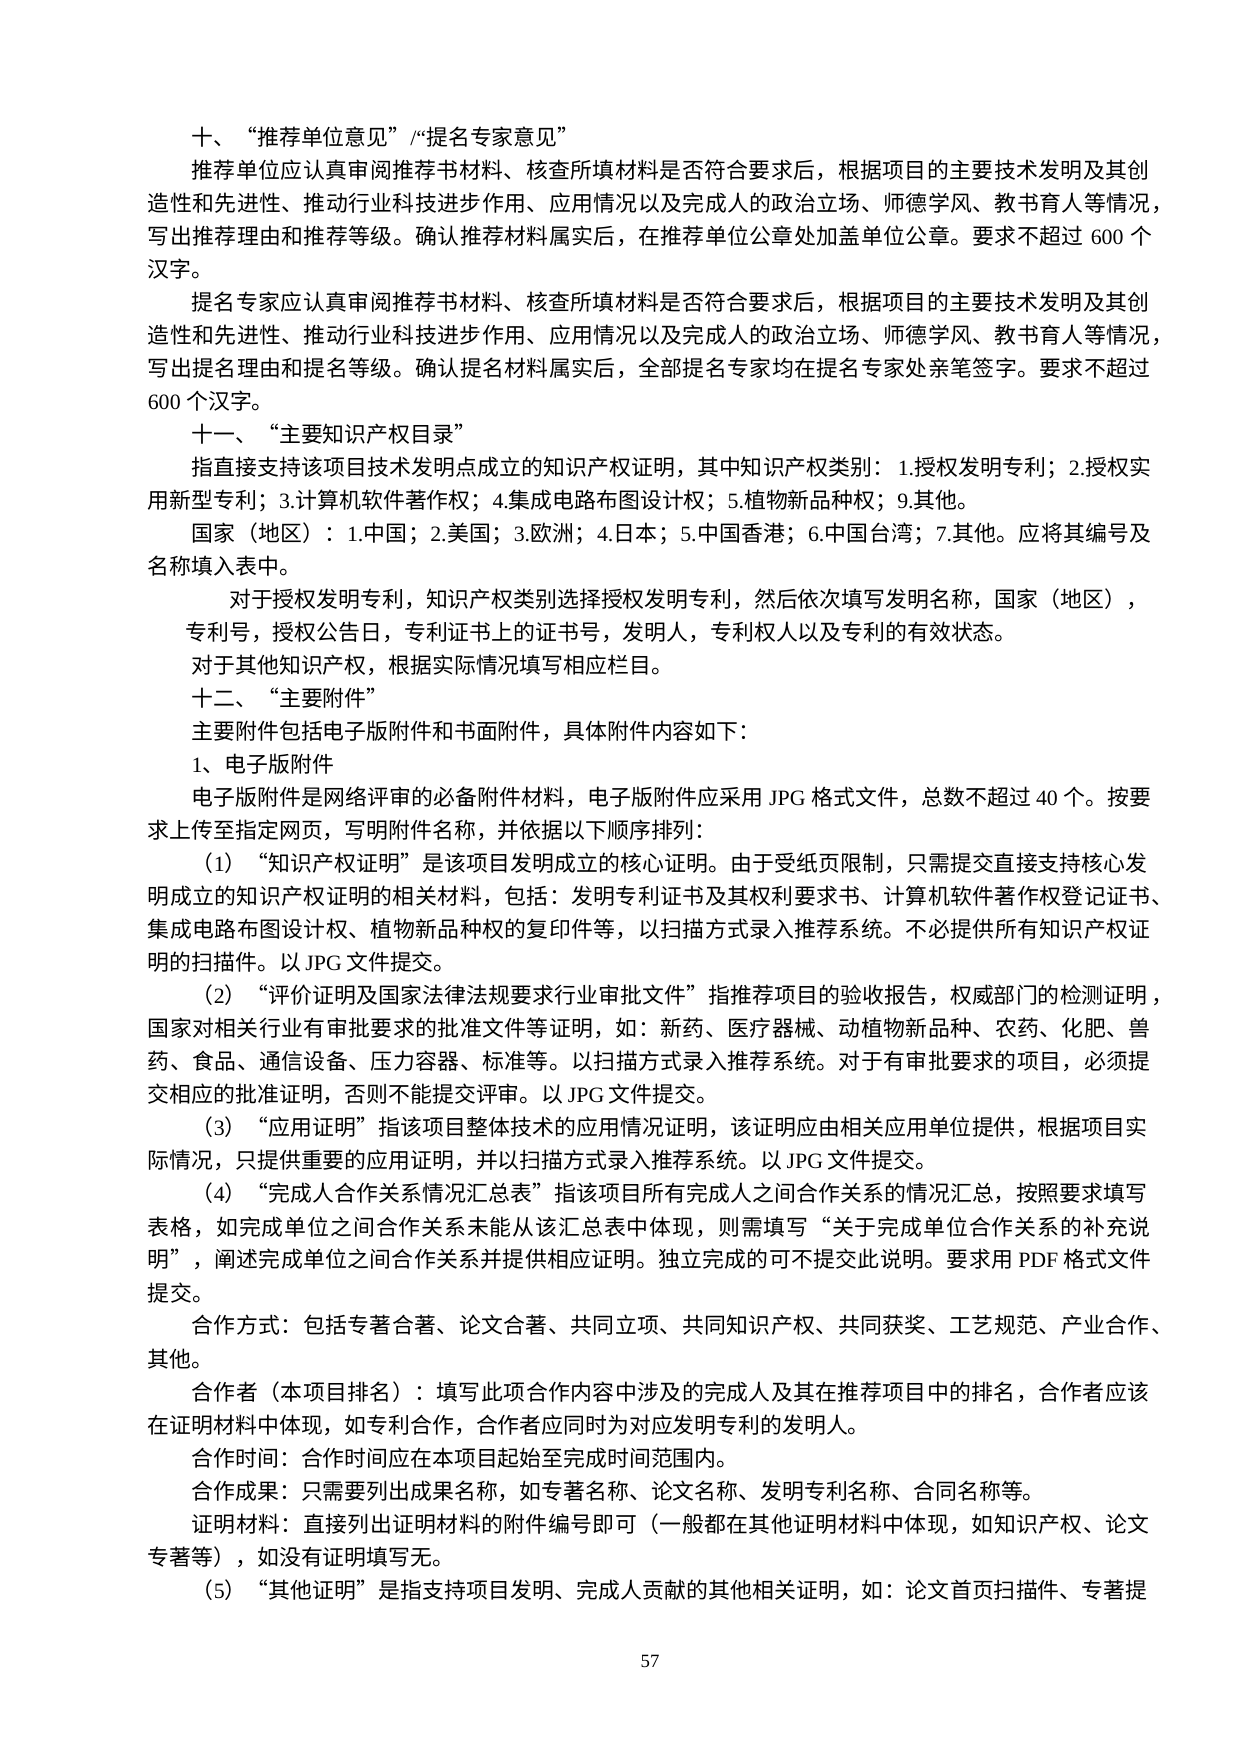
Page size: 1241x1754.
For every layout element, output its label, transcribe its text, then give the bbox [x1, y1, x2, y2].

text 十二、“主要附件” [148, 681, 1152, 713]
text 对于其他知识产权，根据实际情况填写相应栏目。 [148, 647, 1152, 681]
text 指直接支持该项目技术发明点成立的知识产权证明，其中知识产权类别：1.授权发明专利；2.授权实用新型专利；3.计算机软件著作权；4.集成电路布图设计权；5.植物新品种权；9.其他。 [148, 449, 1152, 515]
text 十、“推荐单位意见”/“提名专家意见” [148, 119, 1152, 152]
text 推荐单位应认真审阅推荐书材料、核查所填材料是否符合要求后，根据项目的主要技术发明及其创造性和先进性、推动行业科技进步作用、应用情况以及完成人的政治立场、师德学风、教书育人等情况，写出推荐理由和推荐等级。确认推荐材料属实后，在推荐单位公章处加盖单位公章。要求不超过600 个汉字。 [148, 152, 1152, 284]
text 电子版附件是网络评审的必备附件材料，电子版附件应采用JPG 格式文件，总数不超过40 个。按要求上传至指定网页，写明附件名称，并依据以下顺序排列： [148, 779, 1152, 846]
text 1、电子版附件 [148, 747, 1152, 779]
text （2）“评价证明及国家法律法规要求行业审批文件”指推荐项目的验收报告，权威部门的检测证明，国家对相关行业有审批要求的批准文件等证明，如：新药、医疗器械、动植物新品种、农药、化肥、兽药、食品、通信设备、压力容器、标准等。以扫描方式录入推荐系统。对于有审批要求的项目，必须提交相应的批准证明，否则不能提交评审。以JPG文件提交。 [148, 978, 1152, 1110]
text 国家（地区）：1.中国；2.美国；3.欧洲；4.日本；5.中国香港；6.中国台湾；7.其他。应将其编号及名称填入表中。 [148, 515, 1152, 581]
list 对于授权发明专利，知识产权类别选择授权发明专利，然后依次填写发明名称，国家（地区），专利号，授权公告日，专利证书上的证书号，发明人，专利权人以及专利的有效状态。 [185, 581, 1152, 647]
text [148, 1572, 1152, 1605]
text 主要附件包括电子版附件和书面附件，具体附件内容如下： [148, 713, 1152, 747]
text 合作成果：只需要列出成果名称，如专著名称、论文名称、发明专利名称、合同名称等。 [148, 1473, 1152, 1506]
text 十一、“主要知识产权目录” [148, 416, 1152, 449]
text （1）“知识产权证明”是该项目发明成立的核心证明。由于受纸页限制，只需提交直接支持核心发明成立的知识产权证明的相关材料，包括：发明专利证书及其权利要求书、计算机软件著作权登记证书、集成电路布图设计权、植物新品种权的复印件等，以扫描方式录入推荐系统。不必提供所有知识产权证明的扫描件。以JPG文件提交。 [148, 846, 1152, 978]
text （3）“应用证明”指该项目整体技术的应用情况证明，该证明应由相关应用单位提供，根据项目实际情况，只提供重要的应用证明，并以扫描方式录入推荐系统。以JPG文件提交。 [148, 1110, 1152, 1176]
text 合作方式：包括专著合著、论文合著、共同立项、共同知识产权、共同获奖、工艺规范、产业合作、其他。 [148, 1308, 1152, 1374]
text 证明材料：直接列出证明材料的附件编号即可（一般都在其他证明材料中体现，如知识产权、论文专著等），如没有证明填写无。 [148, 1506, 1152, 1572]
text 提名专家应认真审阅推荐书材料、核查所填材料是否符合要求后，根据项目的主要技术发明及其创造性和先进性、推动行业科技进步作用、应用情况以及完成人的政治立场、师德学风、教书育人等情况，写出提名理由和提名等级。确认提名材料属实后，全部提名专家均在提名专家处亲笔签字。要求不超过600 个汉字。 [148, 284, 1152, 416]
text 合作时间：合作时间应在本项目起始至完成时间范围内。 [148, 1440, 1152, 1473]
text 合作者（本项目排名）：填写此项合作内容中涉及的完成人及其在推荐项目中的排名，合作者应该在证明材料中体现，如专利合作，合作者应同时为对应发明专利的发明人。 [148, 1374, 1152, 1440]
text （4）“完成人合作关系情况汇总表”指该项目所有完成人之间合作关系的情况汇总，按照要求填写表格，如完成单位之间合作关系未能从该汇总表中体现，则需填写“关于完成单位合作关系的补充说明”，阐述完成单位之间合作关系并提供相应证明。独立完成的可不提交此说明。要求用PDF格式文件提交。 [148, 1176, 1152, 1308]
